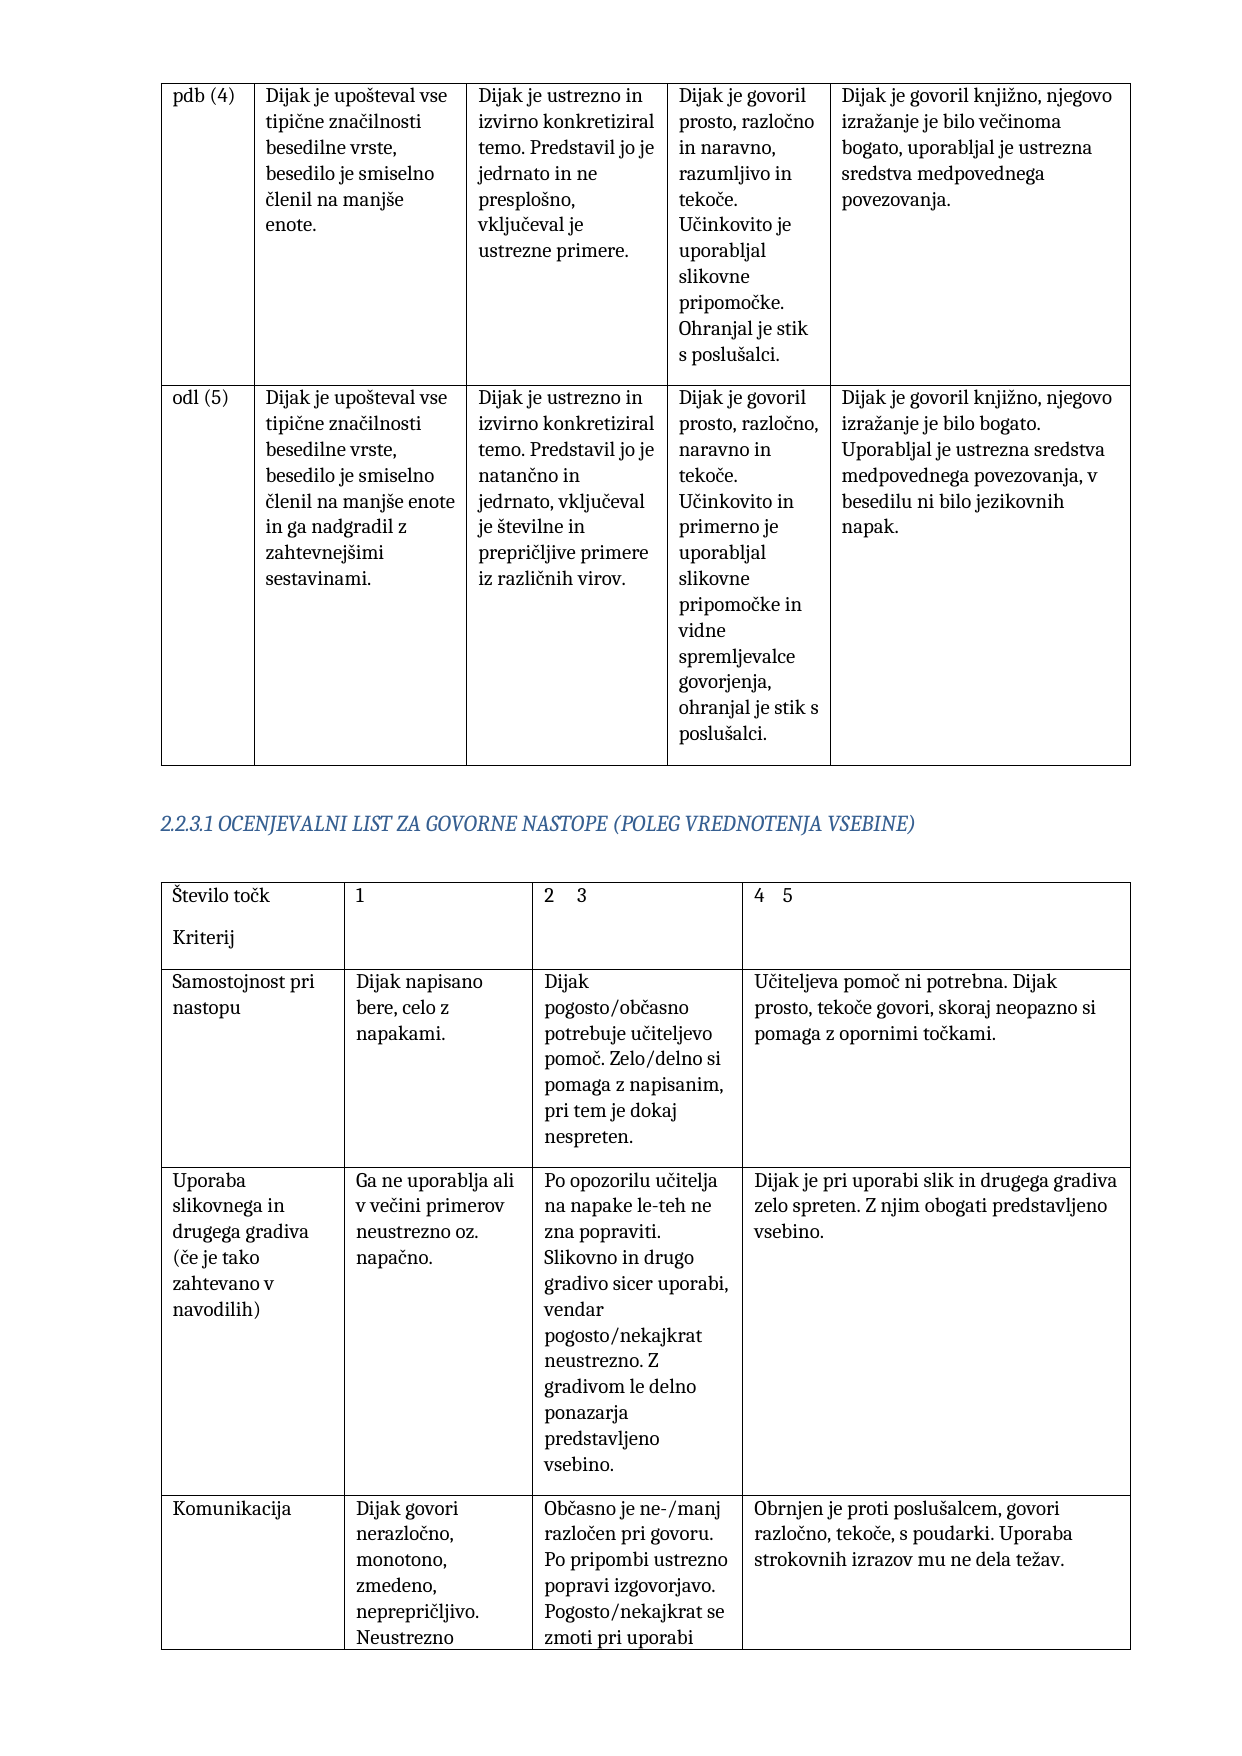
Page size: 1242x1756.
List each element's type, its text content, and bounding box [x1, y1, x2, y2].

table_cell Ga ne uporablja ali v večini primerov neustrezno oz. napačno. [345, 1168, 532, 1495]
subtitle 2.2.3.1 OCENJEVALNI LIST ZA GOVORNE NASTOPE (POLEG VREDNOTENJA VSEBINE) [160, 811, 1131, 837]
table_cell Dijak je govoril prosto, razločno in naravno, razumljivo in tekoče. Učinkovito je uporabljal slikovne pripomočke. Ohranjal je stik s poslušalci. [668, 84, 830, 385]
table_cell Dijak je ustrezno in izvirno konkretiziral temo. Predstavil jo je natančno in jedrnato, vključeval je številne in prepričljive primere iz različnih virov. [467, 386, 667, 764]
table_cell Uporaba slikovnega in drugega gradiva (če je tako zahtevano v navodilih) [162, 1168, 344, 1495]
table_header 1 [345, 883, 532, 968]
table_cell odl (5) [162, 386, 254, 764]
table_cell Dijak napisano bere, celo z napakami. [345, 970, 532, 1167]
table_cell Dijak je upošteval vse tipične značilnosti besedilne vrste, besedilo je smiselno členil na manjše enote. [255, 84, 466, 385]
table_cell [743, 1496, 1130, 1649]
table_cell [533, 1496, 742, 1649]
table_cell Samostojnost pri nastopu [162, 970, 344, 1167]
table_cell Dijak je pri uporabi slik in drugega gradiva zelo spreten. Z njim obogati predstavljeno vsebino. [743, 1168, 1130, 1495]
table_cell Dijak je govoril prosto, razločno, naravno in tekoče. Učinkovito in primerno je uporabljal slikovne pripomočke in vidne spremljevalce govorjenja, ohranjal je stik s poslušalci. [668, 386, 830, 764]
table_header Število točk Kriterij [162, 883, 344, 968]
table_cell Dijak je ustrezno in izvirno konkretiziral temo. Predstavil jo je jedrnato in ne presplošno, vključeval je ustrezne primere. [467, 84, 667, 385]
table_header 4 5 [743, 883, 1130, 968]
table_cell Učiteljeva pomoč ni potrebna. Dijak prosto, tekoče govori, skoraj neopazno si pomaga z opornimi točkami. [743, 970, 1130, 1167]
table_cell Komunikacija [162, 1496, 344, 1649]
table_cell Po opozorilu učitelja na napake le-teh ne zna popraviti. Slikovno in drugo gradivo sicer uporabi, vendar pogosto/nekajkrat neustrezno. Z gradivom le delno ponazarja predstavljeno vsebino. [533, 1168, 742, 1495]
table_cell pdb (4) [162, 84, 254, 385]
table_cell Dijak pogosto/občasno potrebuje učiteljevo pomoč. Zelo/delno si pomaga z napisanim, pri tem je dokaj nespreten. [533, 970, 742, 1167]
table_cell Dijak je upošteval vse tipične značilnosti besedilne vrste, besedilo je smiselno členil na manjše enote in ga nadgradil z zahtevnejšimi sestavinami. [255, 386, 466, 764]
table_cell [345, 1496, 532, 1649]
table_cell Dijak je govoril knjižno, njegovo izražanje je bilo večinoma bogato, uporabljal je ustrezna sredstva medpovednega povezovanja. [831, 84, 1130, 385]
table_cell Dijak je govoril knjižno, njegovo izražanje je bilo bogato. Uporabljal je ustrezna sredstva medpovednega povezovanja, v besedilu ni bilo jezikovnih napak. [831, 386, 1130, 764]
table_header 2 3 [533, 883, 742, 968]
